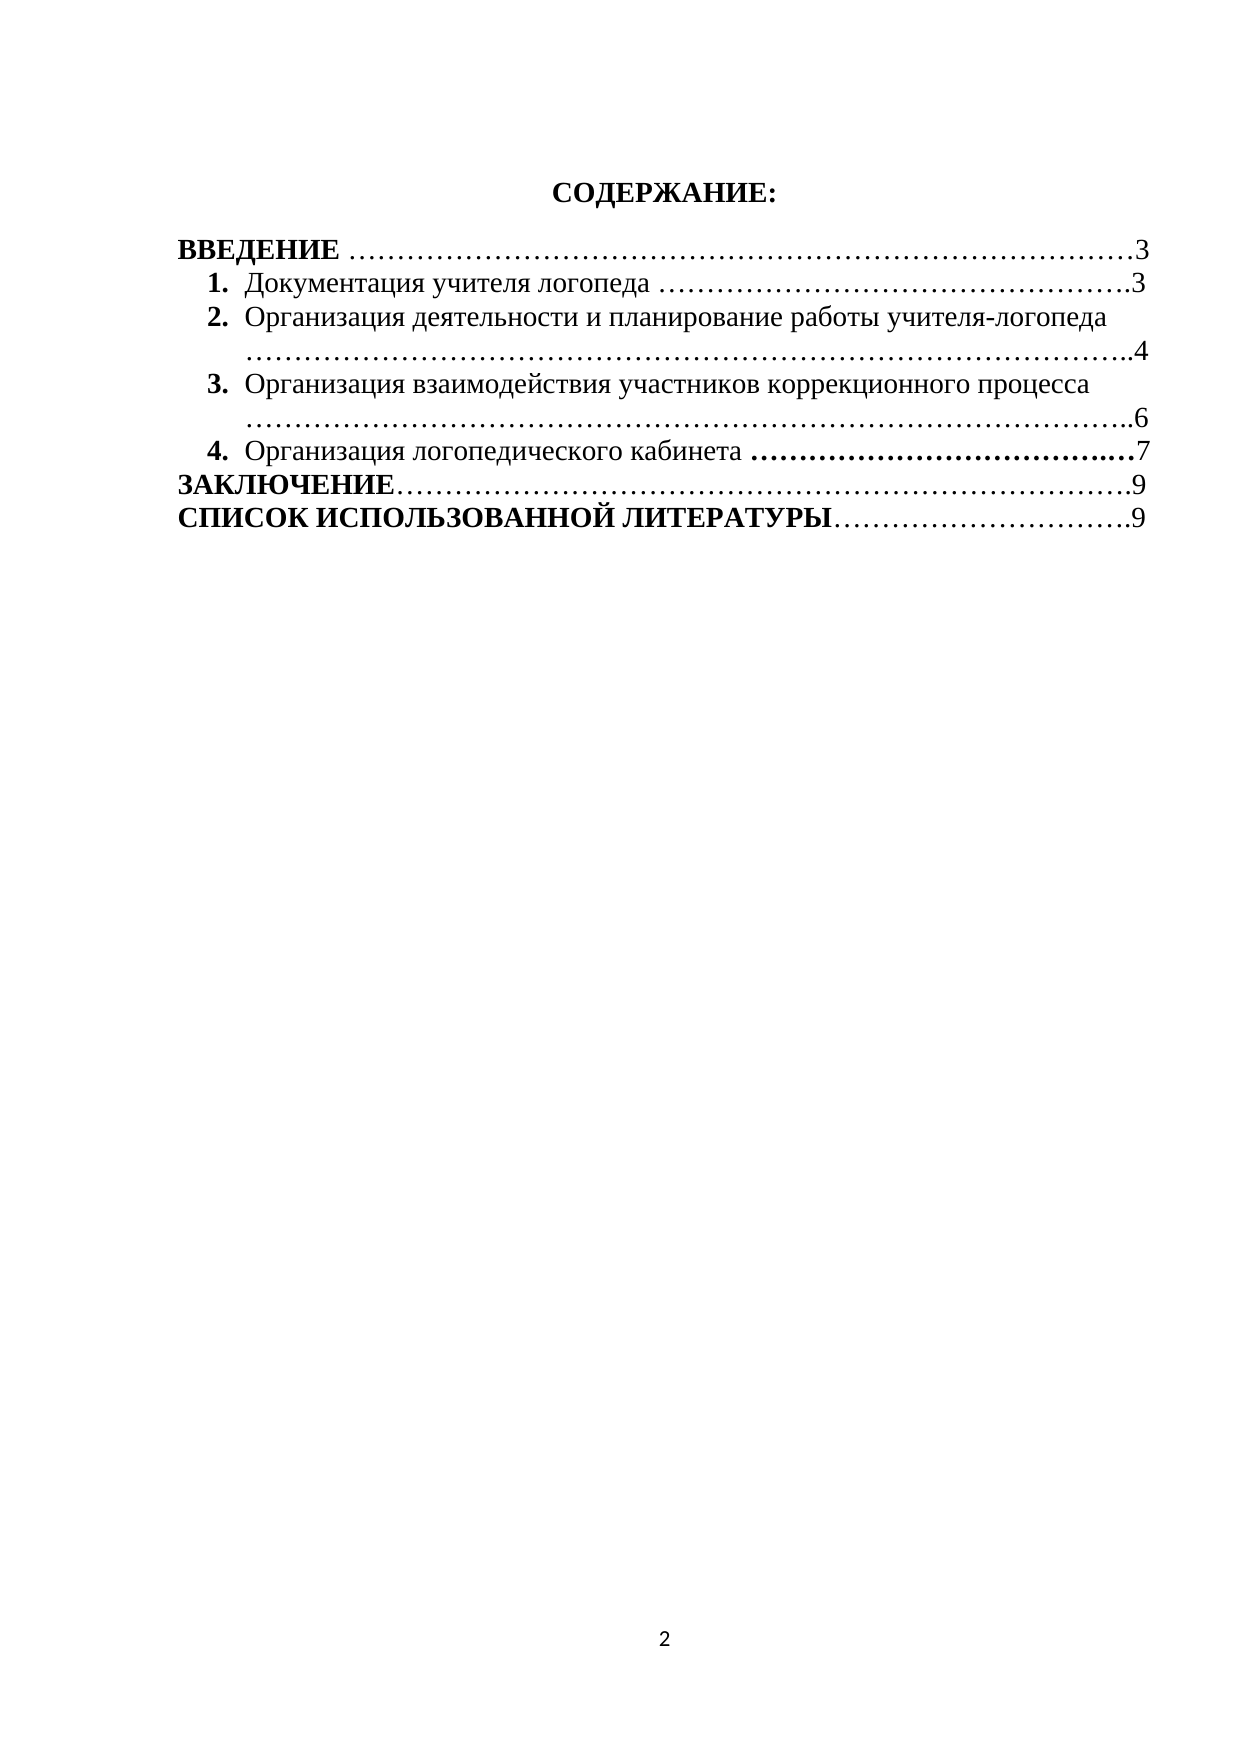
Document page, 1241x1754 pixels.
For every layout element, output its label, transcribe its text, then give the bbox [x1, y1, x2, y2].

list Документация учителя логопеда ………………………………………….3 [207, 266, 1152, 299]
list Организация деятельности и планирование работы учителя-логопеда ………………………………………………………………………………..4 [207, 299, 1152, 366]
list Организация взаимодействия участников коррекционного процесса ………………………………………………………………………………..6 [207, 366, 1152, 433]
text ЗАКЛЮЧЕНИЕ………………………………………………………………….9 [177, 467, 1152, 500]
text СОДЕРЖАНИЕ: [177, 175, 1152, 209]
text СПИСОК ИСПОЛЬЗОВАННОЙ ЛИТЕРАТУРЫ………………………….9 [177, 500, 1152, 534]
list Организация логопедического кабинета ……………………………….…7 [207, 433, 1152, 467]
text ВВЕДЕНИЕ ………………………………………………………………………3 [177, 232, 1152, 266]
